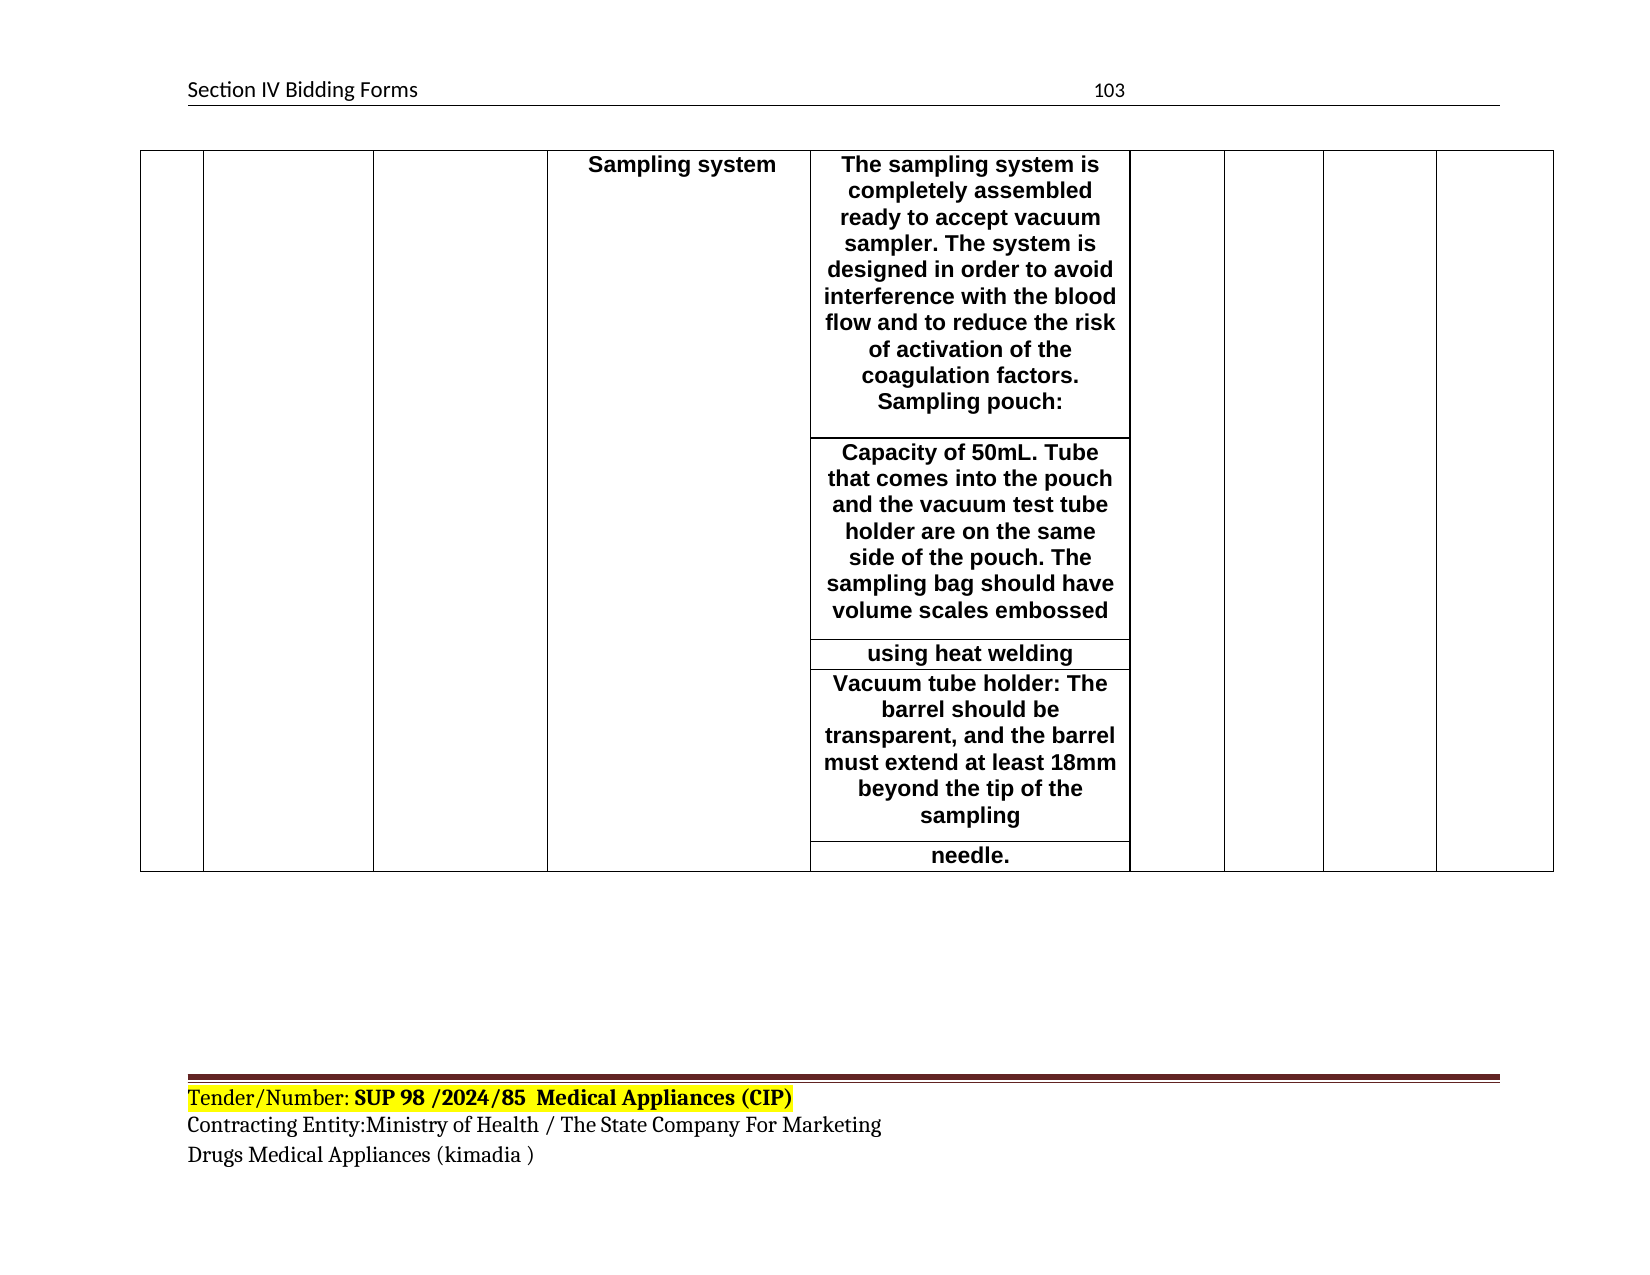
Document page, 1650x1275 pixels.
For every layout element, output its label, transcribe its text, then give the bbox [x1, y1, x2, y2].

table_cell needle. [811, 842, 1129, 871]
table_cell The sampling system is completely assembled ready to accept vacuum sampler. The system is designed in order to avoid interference with the blood flow and to reduce the risk of activation of the coagulation factors. Sampling pouch: [811, 151, 1129, 437]
table_cell Vacuum tube holder: The barrel should be transparent, and the barrel must extend at least 18mm beyond the tip of the sampling [811, 670, 1129, 841]
table_cell Sampling system [548, 151, 810, 871]
table_cell Capacity of 50mL. Tube that comes into the pouch and the vacuum test tube holder are on the same side of the pouch. The sampling bag should have volume scales embossed [811, 439, 1129, 639]
table_cell using heat welding [811, 640, 1129, 669]
